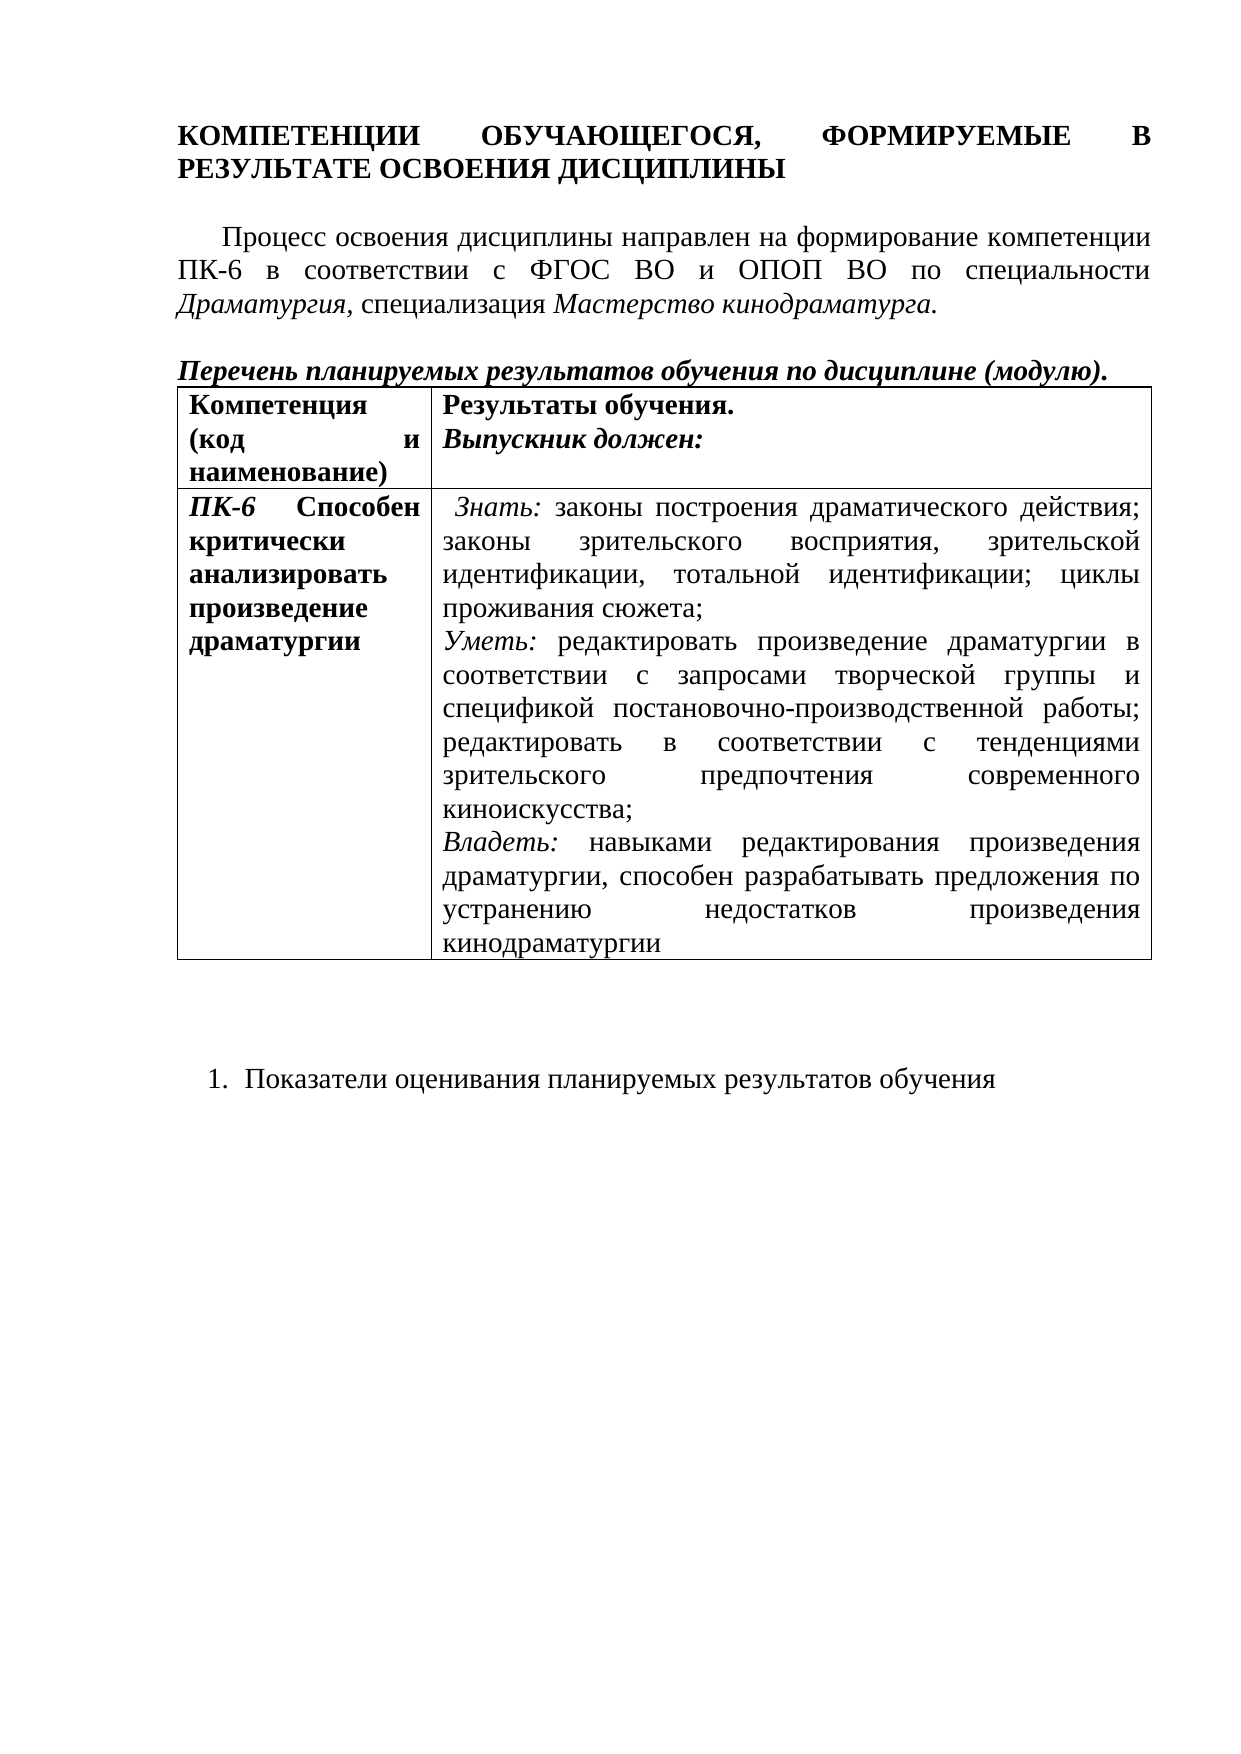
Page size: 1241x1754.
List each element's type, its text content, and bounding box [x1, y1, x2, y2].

table_header Результаты обучения. Выпускник должен: [432, 388, 1151, 488]
subtitle Показатели оценивания планируемых результатов обучения [207, 1061, 1152, 1095]
table_cell ПК-6 Способен критически анализировать произведение драматургии [178, 489, 431, 959]
table_cell Знать: законы построения драматического действия; законы зрительского восприятия, зрительской идентификации, тотальной идентификации; циклы проживания сюжета; Уметь: редактировать произведение драматургии в соответствии с запросами творческой группы и спецификой постановочно-производственной работы; редактировать в соответствии с тенденциями зрительского предпочтения современного киноискусства; Владеть: навыками редактирования произведения драматургии, способен разрабатывать предложения по устранению недостатков произведения кинодраматургии [432, 489, 1151, 959]
text Процесс освоения дисциплины направлен на формирование компетенции ПК-6 в соответствии с ФГОС ВО и ОПОП ВО по специальности Драматургия, специализация Мастерство кинодраматурга. [177, 219, 1152, 319]
text Перечень планируемых результатов обучения по дисциплине (модулю). [177, 353, 1152, 386]
text КОМПЕТЕНЦИИ ОБУЧАЮЩЕГОСЯ, ФОРМИРУЕМЫЕ В РЕЗУЛЬТАТЕ ОСВОЕНИЯ ДИСЦИПЛИНЫ [177, 118, 1152, 185]
table_header Компетенция (код и наименование) [178, 388, 431, 488]
